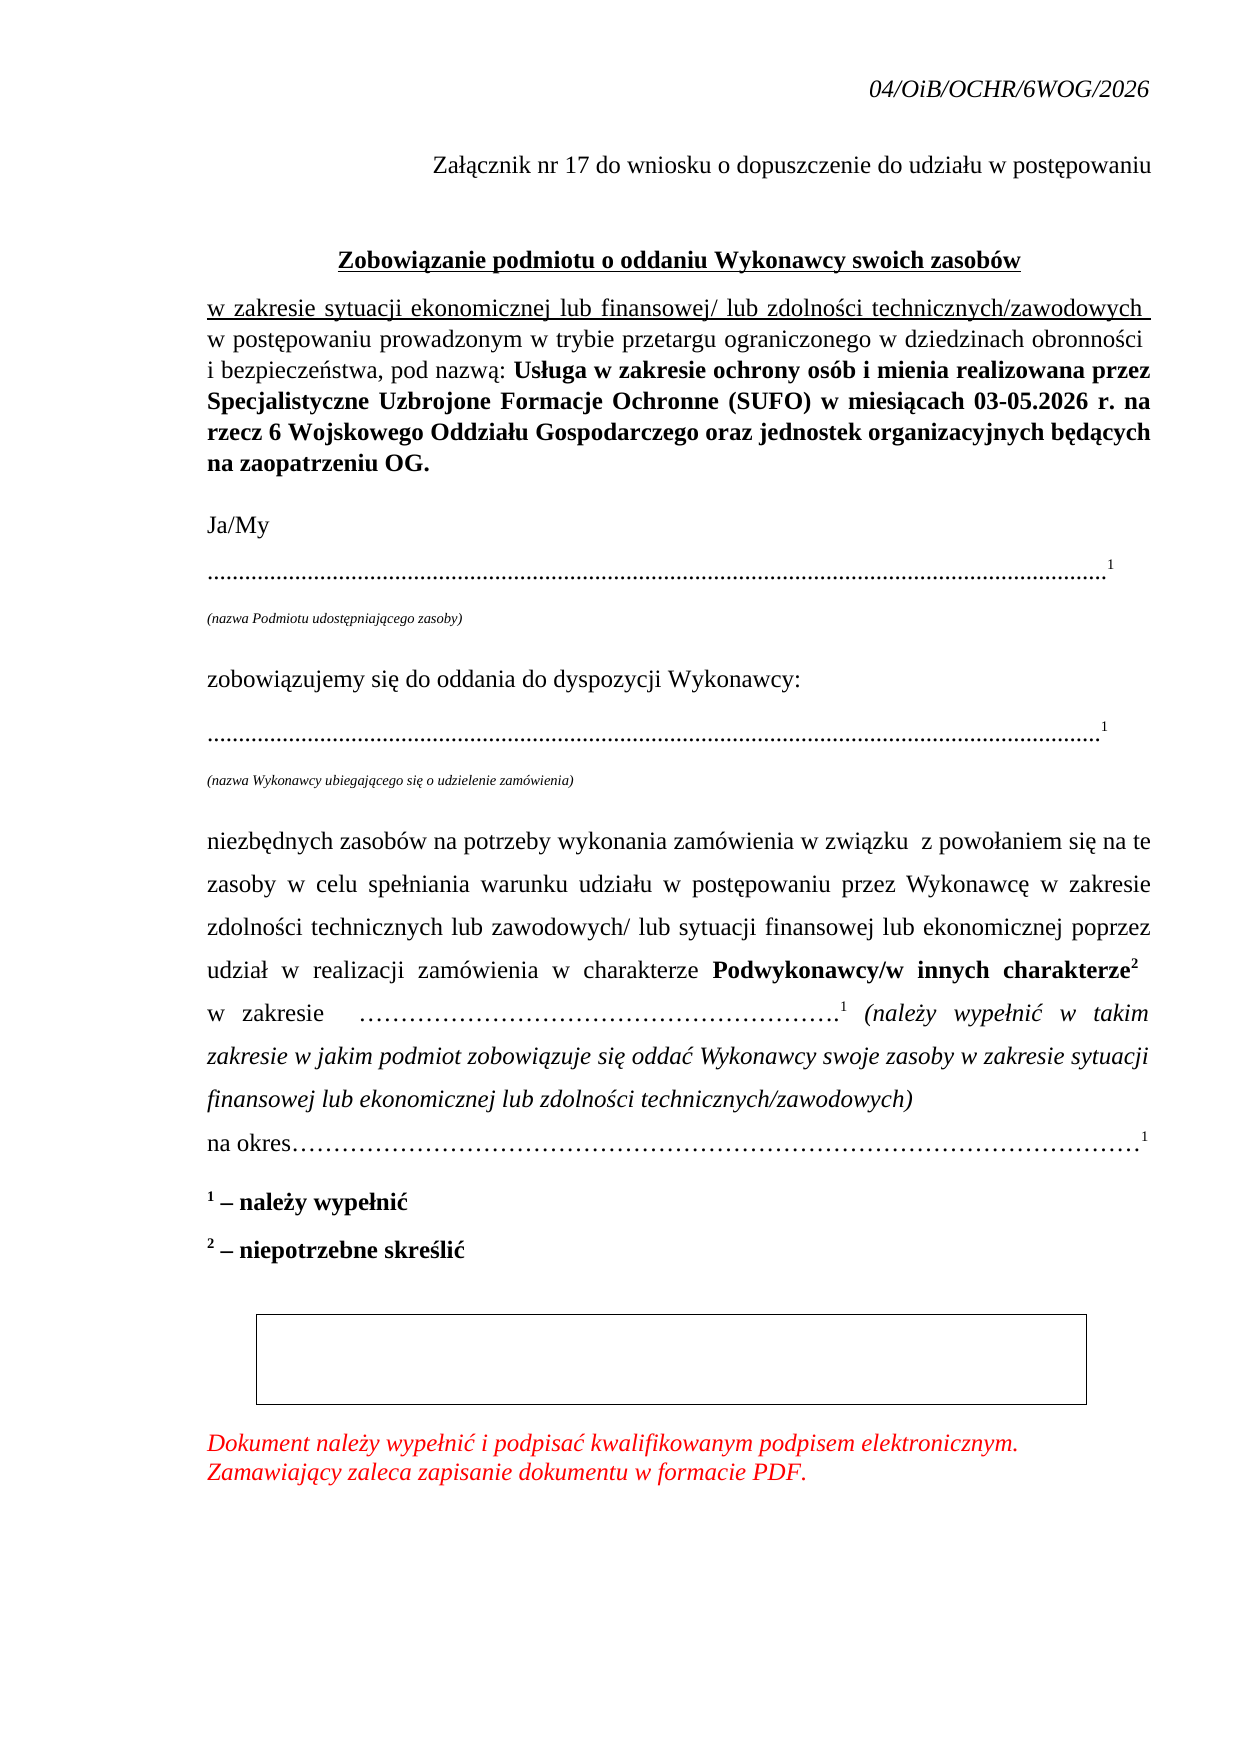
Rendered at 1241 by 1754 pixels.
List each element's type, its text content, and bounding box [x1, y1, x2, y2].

text ................................................................................................................................................1 [207, 556, 1125, 585]
text zobowiązujemy się do oddania do dyspozycji Wykonawcy: [207, 664, 1125, 693]
text niezbędnych zasobów na potrzeby wykonania zamówienia w związku z powołaniem się na te zasoby w celu spełniania warunku udziału w postępowaniu przez Wykonawcę w zakresie zdolności technicznych lub zawodowych/ lub sytuacji finansowej lub ekonomicznej poprzez udział w realizacji zamówienia w charakterze Podwykonawcy/w innych charakterze2 w zakresie ………………………………………………….1 (należy wypełnić w takim zakresie w jakim podmiot zobowiązuje się oddać Wykonawcy swoje zasoby w zakresie sytuacji finansowej lub ekonomicznej lub zdolności technicznych/zawodowych) [207, 826, 1152, 1113]
text Zobowiązanie podmiotu o oddaniu Wykonawcy swoich zasobów [207, 246, 1152, 274]
table_header [257, 1315, 1086, 1403]
text (nazwa Wykonawcy ubiegającego się o udzielenie zamówienia) [207, 772, 1125, 801]
text ...............................................................................................................................................1 [207, 718, 1125, 747]
text na okres…………………………………………………………………………………………1 [207, 1128, 1152, 1156]
text Dokument należy wypełnić i podpisać kwalifikowanym podpisem elektronicznym. [207, 1428, 1152, 1457]
text w zakresie sytuacji ekonomicznej lub finansowej/ lub zdolności technicznych/zawodowych w postępowaniu prowadzonym w trybie przetargu ograniczonego w dziedzinach obronności i bezpieczeństwa, pod nazwą: Usługa w zakresie ochrony osób i mienia realizowana przez Specjalistyczne Uzbrojone Formacje Ochronne (SUFO) w miesiącach 03-05.2026 r. na rzecz 6 Wojskowego Oddziału Gospodarczego oraz jednostek organizacyjnych będących na zaopatrzeniu OG. [207, 293, 1152, 477]
text (nazwa Podmiotu udostępniającego zasoby) [207, 610, 1125, 639]
text Załącznik nr 17 do wniosku o dopuszczenie do udziału w postępowaniu [207, 150, 1152, 179]
text Zamawiający zaleca zapisanie dokumentu w formacie PDF. [207, 1457, 1152, 1486]
text 2 – niepotrzebne skreślić [207, 1235, 1152, 1264]
text 1 – należy wypełnić [207, 1187, 1152, 1216]
text Ja/My [207, 511, 1125, 539]
